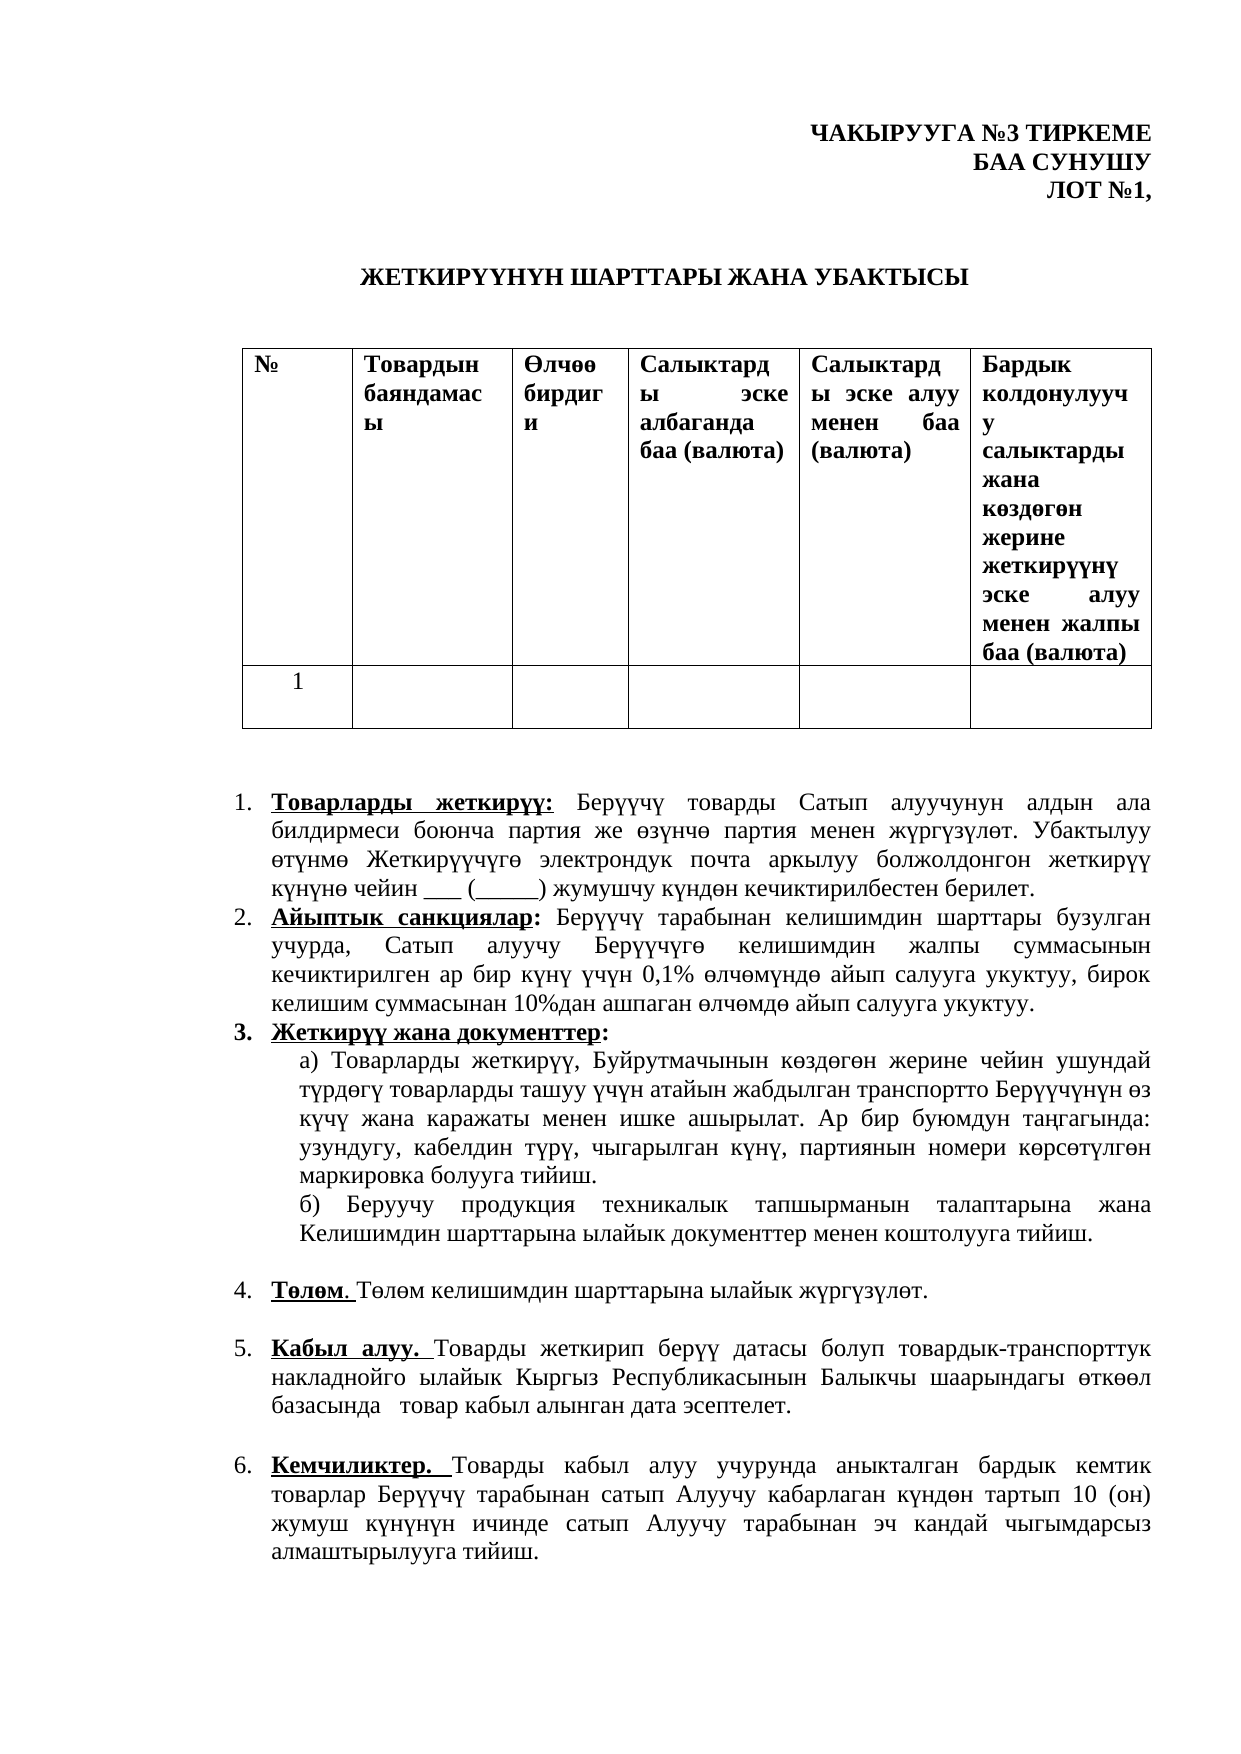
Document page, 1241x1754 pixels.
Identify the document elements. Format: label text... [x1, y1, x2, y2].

text ЖЕТКИРҮҮНҮН ШАРТТАРЫ ЖАНА УБАКТЫСЫ [177, 262, 1152, 291]
table_cell [971, 666, 1151, 728]
table_header Салыктарды эске албаганда баа (валюта) [629, 349, 799, 665]
list Айыптык санкциялар: Берүүчү тарабынан келишимдин шарттары бузулган учурда, Сатып алуучу Берүүчүгө келишимдин жалпы суммасынын кечиктирилген ар бир күнү үчүн 0,1% өлчөмүндө айып салууга укуктуу, бирок келишим суммасынан 10%дан ашпаган өлчөмдө айып салууга укуктуу. [233, 902, 1152, 1017]
text ЛОТ №1, [177, 176, 1152, 204]
table_cell [513, 666, 628, 728]
list Кемчиликтер. Товарды кабыл алуу учурунда аныкталган бардык кемтик товарлар Берүүчү тарабынан сатып Алуучу кабарлаган күндөн тартып 10 (он) жумуш күнүнүн ичинде сатып Алуучу тарабынан эч кандай чыгымдарсыз алмаштырылууга тийиш. [233, 1450, 1152, 1565]
table_cell [629, 666, 799, 728]
text ЧАКЫРУУГА №3 ТИРКЕМЕ [177, 118, 1152, 147]
table_header Товардын баяндамасы [353, 349, 512, 665]
table_cell [353, 666, 512, 728]
list Жеткирүү жана документтер: [233, 1017, 1152, 1045]
text а) Товарларды жеткирүү, Буйрутмачынын көздөгөн жерине чейин ушундай түрдөгү товарларды ташуу үчүн атайын жабдылган транспортто Берүүчүнүн өз күчү жана каражаты менен ишке ашырылат. Ар бир буюмдун таңгагында: узундугу, кабелдин түрү, чыгарылган күнү, партиянын номери көрсөтүлгөн маркировка болууга тийиш. [299, 1045, 1152, 1189]
table_header № [243, 349, 352, 665]
table_header Өлчөө бирдиги [513, 349, 628, 665]
text БАА СУНУШУ [177, 147, 1152, 176]
table_header Салыктарды эске алуу менен баа (валюта) [800, 349, 970, 665]
text б) Беруучу продукция техникалык тапшырманын талаптарына жана Келишимдин шарттарына ылайык документтер менен коштолууга тийиш. [299, 1189, 1152, 1247]
table_cell [800, 666, 970, 728]
list Товарларды жеткирүү: Берүүчү товарды Сатып алуучунун алдын ала билдирмеси боюнча партия же өзүнчө партия менен жүргүзүлөт. Убактылуу өтүнмө Жеткирүүчүгө электрондук почта аркылуу болжолдонгон жеткирүү күнүнө чейин ___ (_____) жумушчу күндөн кечиктирилбестен берилет. [233, 787, 1152, 902]
table_header Бардык колдонулуучу салыктарды жана көздөгөн жерине жеткирүүнү эске алуу менен жалпы баа (валюта) [971, 349, 1151, 665]
table_cell 1 [243, 666, 352, 728]
list Төлөм. Төлөм келишимдин шарттарына ылайык жүргүзүлөт. [233, 1275, 1152, 1304]
list Кабыл алуу. Товарды жеткирип берүү датасы болуп товардык-транспорттук накладнойго ылайык Кыргыз Республикасынын Балыкчы шаарындагы өткөөл базасында товар кабыл алынган дата эсептелет. [233, 1333, 1152, 1419]
